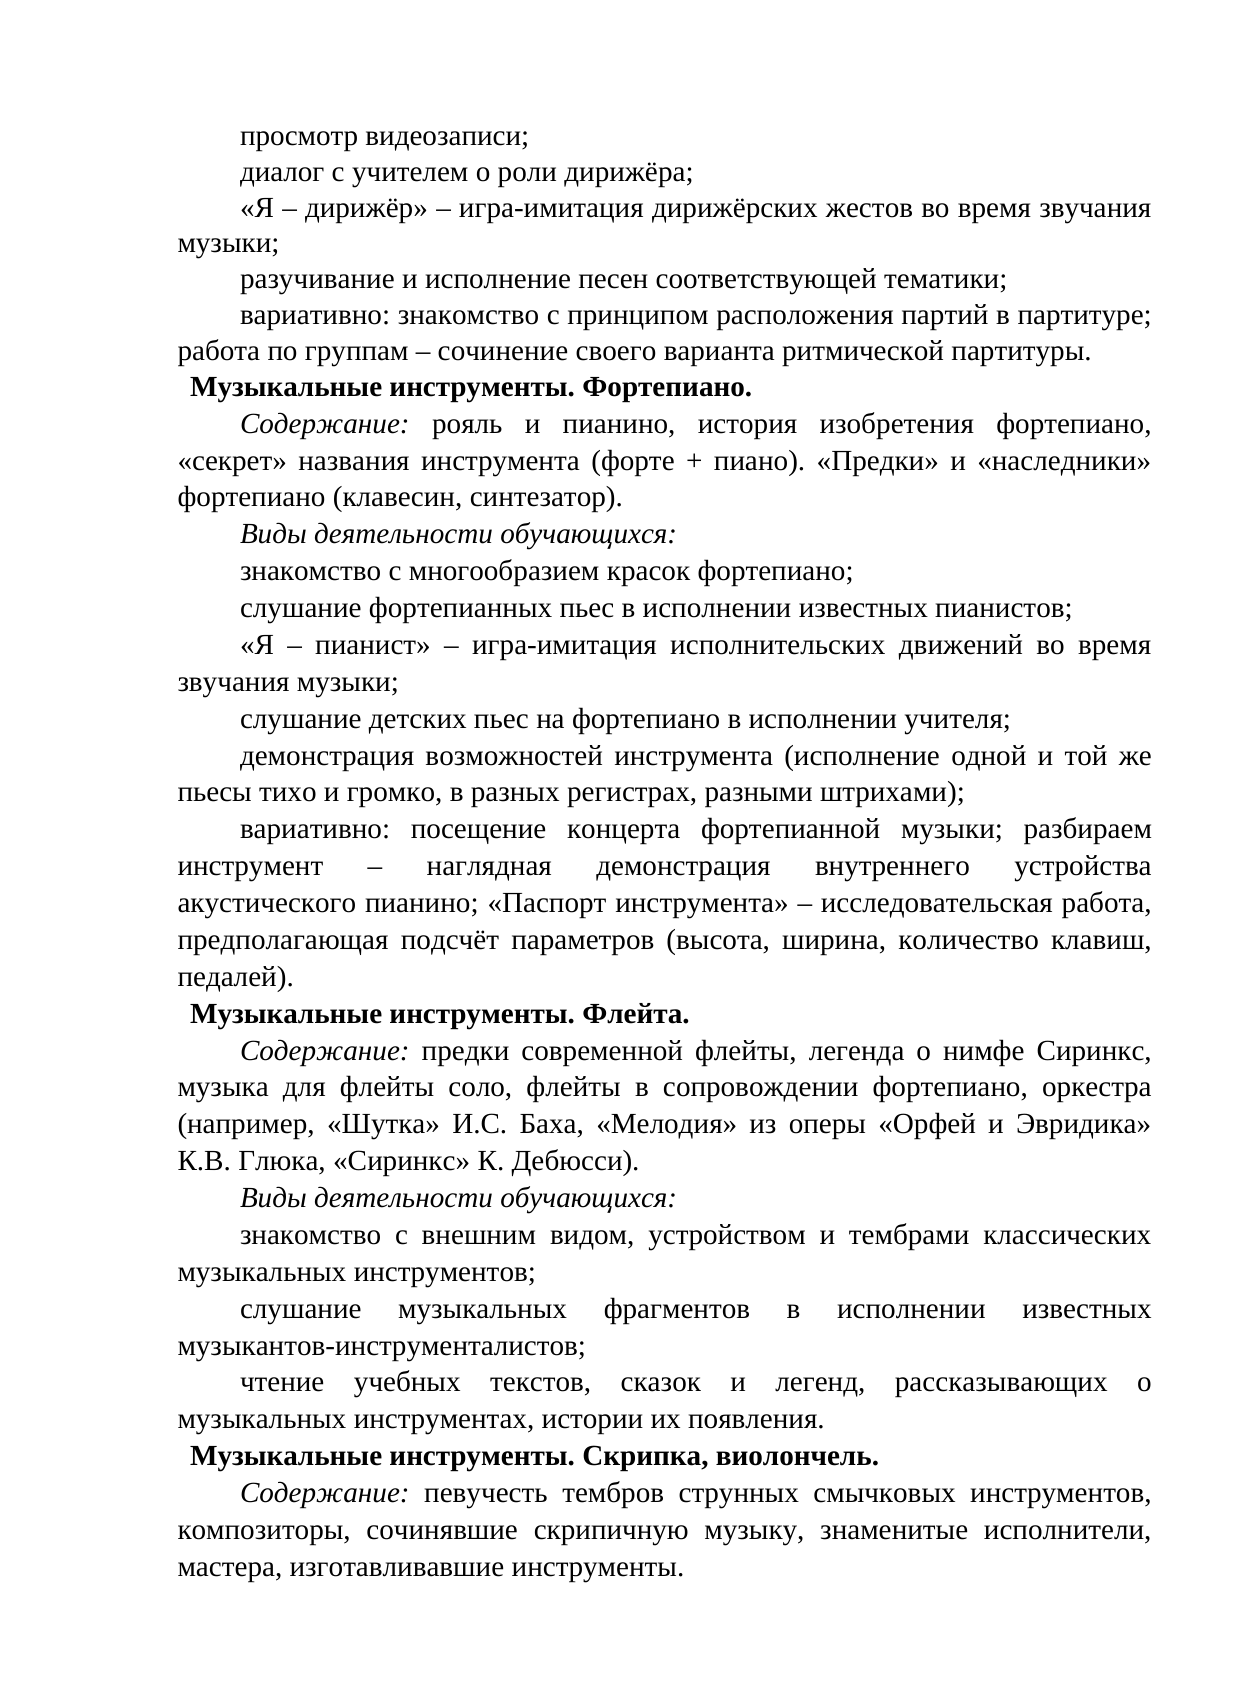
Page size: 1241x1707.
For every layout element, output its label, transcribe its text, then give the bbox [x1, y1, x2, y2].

text Содержание: рояль и пианино, история изобретения фортепиано, «секрет» названия инструмента (форте + пиано). «Предки» и «наследники» фортепиано (клавесин, синтезатор). [177, 406, 1152, 513]
text слушание фортепианных пьес в исполнении известных пианистов; [177, 590, 1152, 624]
text чтение учебных текстов, сказок и легенд, рассказывающих о музыкальных инструментах, истории их появления. [177, 1364, 1152, 1435]
text демонстрация возможностей инструмента (исполнение одной и той же пьесы тихо и громко, в разных регистрах, разными штрихами); [177, 738, 1152, 808]
text просмотр видеозаписи; [177, 118, 1152, 152]
text «Я – пианист» – игра-имитация исполнительских движений во время звучания музыки; [177, 627, 1152, 697]
text Музыкальные инструменты. Фортепиано. [190, 369, 1152, 402]
text вариативно: посещение концерта фортепианной музыки; разбираем инструмент – наглядная демонстрация внутреннего устройства акустического пианино; «Паспорт инструмента» – исследовательская работа, предполагающая подсчёт параметров (высота, ширина, количество клавиш, педалей). [177, 811, 1152, 992]
text Содержание: певучесть тембров струнных смычковых инструментов, композиторы, сочинявшие скрипичную музыку, знаменитые исполнители, мастера, изготавливавшие инструменты. [177, 1475, 1152, 1582]
text знакомство с многообразием красок фортепиано; [177, 553, 1152, 587]
text разучивание и исполнение песен соответствующей тематики; [177, 261, 1152, 295]
text слушание музыкальных фрагментов в исполнении известных музыкантов-инструменталистов; [177, 1291, 1152, 1361]
text Музыкальные инструменты. Скрипка, виолончель. [190, 1438, 1152, 1472]
text «Я – дирижёр» – игра-имитация дирижёрских жестов во время звучания музыки; [177, 190, 1152, 259]
text диалог с учителем о роли дирижёра; [177, 154, 1152, 187]
text вариативно: знакомство с принципом расположения партий в партитуре; работа по группам – сочинение своего варианта ритмической партитуры. [177, 297, 1152, 367]
text Виды деятельности обучающихся: [177, 1180, 1152, 1214]
text знакомство с внешним видом, устройством и тембрами классических музыкальных инструментов; [177, 1217, 1152, 1287]
text Виды деятельности обучающихся: [177, 516, 1152, 550]
text Содержание: предки современной флейты, легенда о нимфе Сиринкс, музыка для флейты соло, флейты в сопровождении фортепиано, оркестра (например, «Шутка» И.С. Баха, «Мелодия» из оперы «Орфей и Эвридика» К.В. Глюка, «Сиринкс» К. Дебюсси). [177, 1033, 1152, 1177]
text слушание детских пьес на фортепиано в исполнении учителя; [177, 701, 1152, 734]
text Музыкальные инструменты. Флейта. [190, 996, 1152, 1029]
